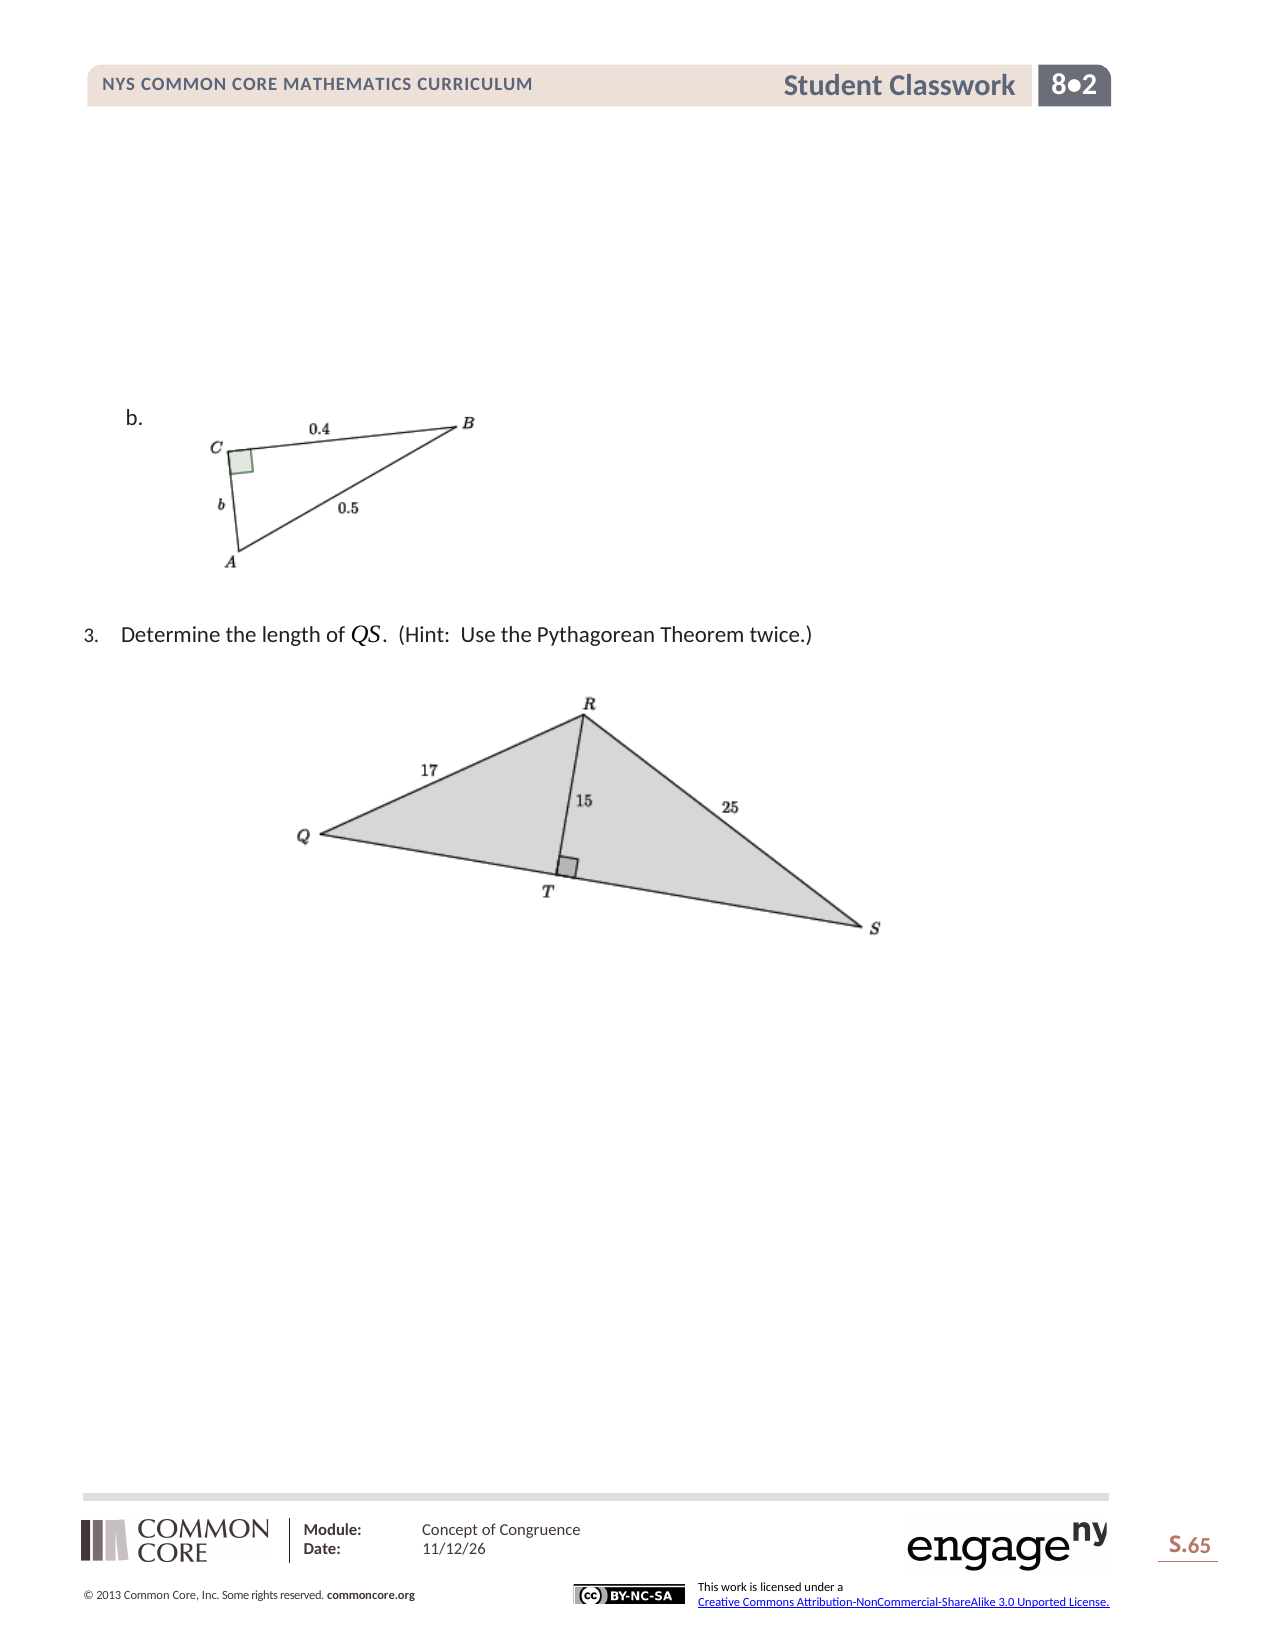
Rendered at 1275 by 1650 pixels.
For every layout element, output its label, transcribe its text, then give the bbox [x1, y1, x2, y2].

picture [572, 1584, 685, 1604]
list Determine the length of . (Hint: Use the Pythagorean Theorem twice.) [83, 620, 1108, 648]
picture [906, 1518, 1107, 1573]
picture [187, 406, 486, 580]
picture [81, 1517, 269, 1562]
picture [272, 686, 917, 954]
